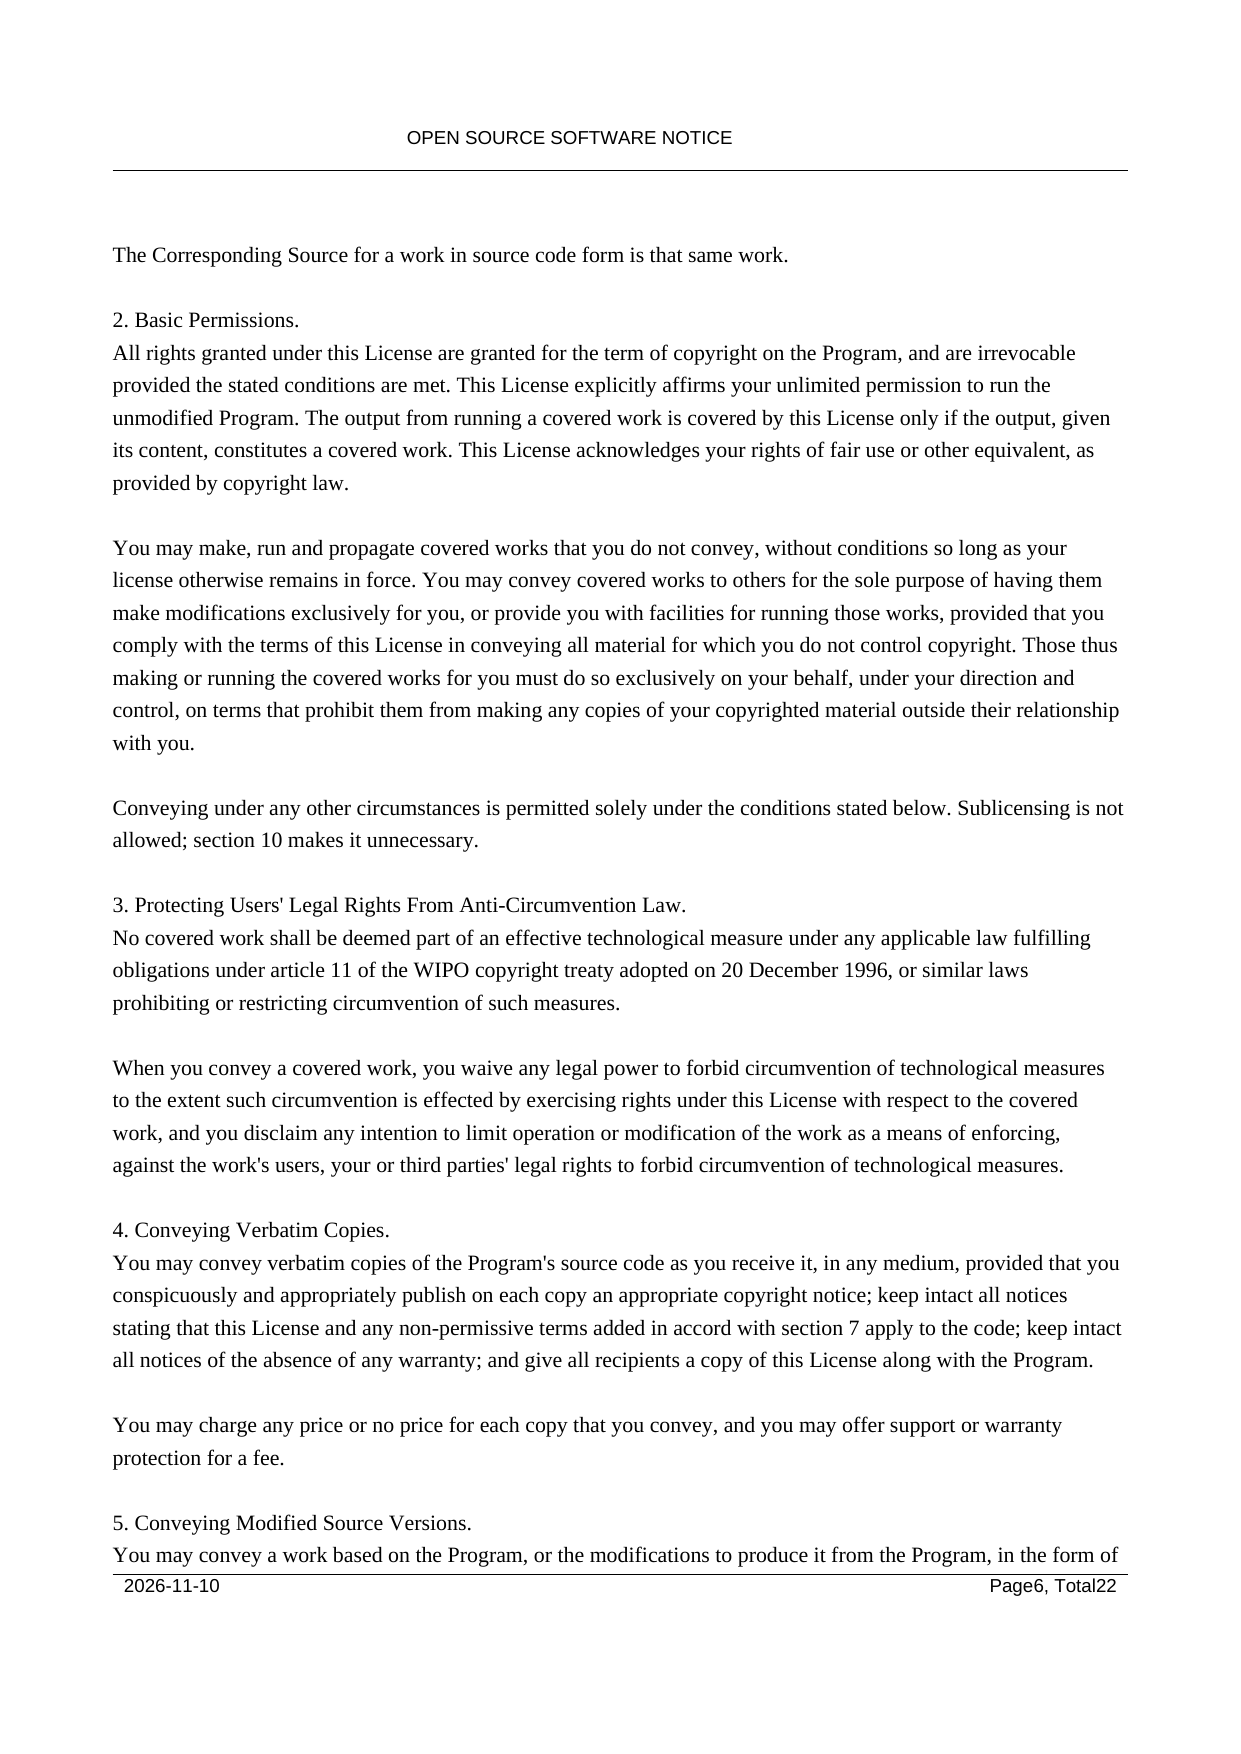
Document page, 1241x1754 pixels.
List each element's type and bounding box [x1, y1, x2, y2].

text [112, 206, 1128, 1571]
